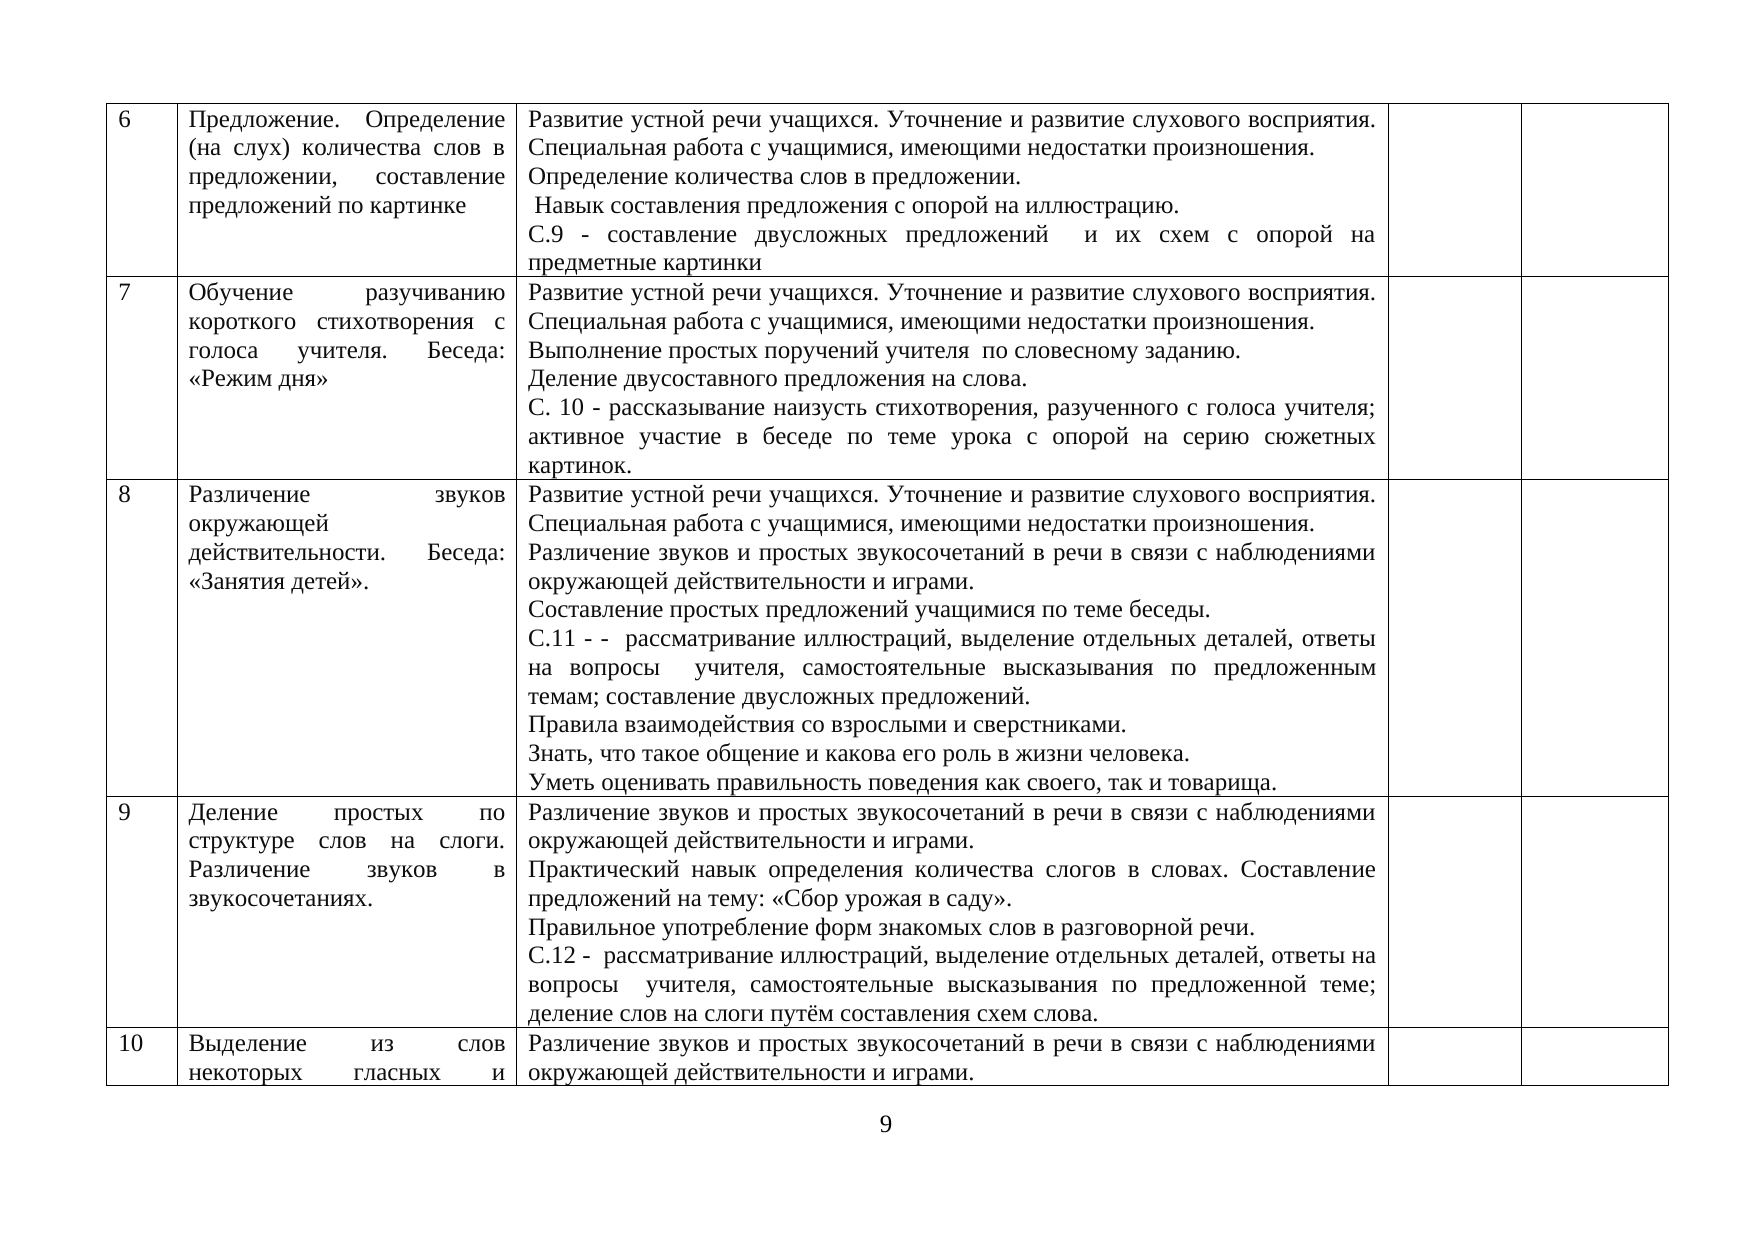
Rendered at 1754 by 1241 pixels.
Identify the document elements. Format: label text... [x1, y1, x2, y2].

table_cell Различение звуков окружающей действительности. Беседа: «Занятия детей». [178, 480, 516, 796]
table_cell Предложение. Определение (на слух) количества слов в предложении, составление предложений по картинке [178, 104, 516, 276]
table_cell 9 [107, 797, 177, 1027]
table_cell Развитие устной речи учащихся. Уточнение и развитие слухового восприятия. Специальная работа с учащимися, имеющими недостатки произношения. Выполнение простых поручений учителя по словесному заданию. Деление двусоставного предложения на слова. С. 10 - рассказывание наизусть стихотворения, разученного с голоса учителя; активное участие в беседе по теме урока с опорой на серию сюжетных картинок. [517, 277, 1388, 478]
table_cell [1522, 797, 1668, 1027]
table_cell 10 [107, 1028, 177, 1085]
table_cell Развитие устной речи учащихся. Уточнение и развитие слухового восприятия. Специальная работа с учащимися, имеющими недостатки произношения. Различение звуков и простых звукосочетаний в речи в связи с наблюдениями окружающей действительности и играми. Составление простых предложений учащимися по теме беседы. С.11 - - рассматривание иллюстраций, выделение отдельных деталей, ответы на вопросы учителя, самостоятельные высказывания по предложенным темам; составление двусложных предложений. Правила взаимодействия со взрослыми и сверстниками. Знать, что такое общение и какова его роль в жизни человека. Уметь оценивать правильность поведения как своего, так и товарища. [517, 480, 1388, 796]
table_cell Развитие устной речи учащихся. Уточнение и развитие слухового восприятия. Специальная работа с учащимися, имеющими недостатки произношения. Определение количества слов в предложении. Навык составления предложения с опорой на иллюстрацию. С.9 - составление двусложных предложений и их схем с опорой на предметные картинки [517, 104, 1388, 276]
table_cell [1389, 797, 1521, 1027]
table_cell [1389, 1028, 1521, 1085]
table_cell 6 [107, 104, 177, 276]
table_cell Деление простых по структуре слов на слоги. Различение звуков в звукосочетаниях. [178, 797, 516, 1027]
table_cell Обучение разучиванию короткого стихотворения с голоса учителя. Беседа: «Режим дня» [178, 277, 516, 478]
table_cell Различение звуков и простых звукосочетаний в речи в связи с наблюдениями окружающей действительности и играми. Практический навык определения количества слогов в словах. Составление предложений на тему: «Сбор урожая в саду». Правильное употребление форм знакомых слов в разговорной речи. С.12 - рассматривание иллюстраций, выделение отдельных деталей, ответы на вопросы учителя, самостоятельные высказывания по предложенной теме; деление слов на слоги путём составления схем слова. [517, 797, 1388, 1027]
table_cell [1522, 1028, 1668, 1085]
table_cell [1522, 104, 1668, 276]
table_cell 7 [107, 277, 177, 478]
table_cell 8 [107, 480, 177, 796]
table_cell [517, 1028, 1388, 1085]
table_cell [1389, 277, 1521, 478]
table_cell [1522, 480, 1668, 796]
table_cell [1389, 104, 1521, 276]
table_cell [178, 1028, 516, 1085]
table_cell [1522, 277, 1668, 478]
table_cell [1389, 480, 1521, 796]
